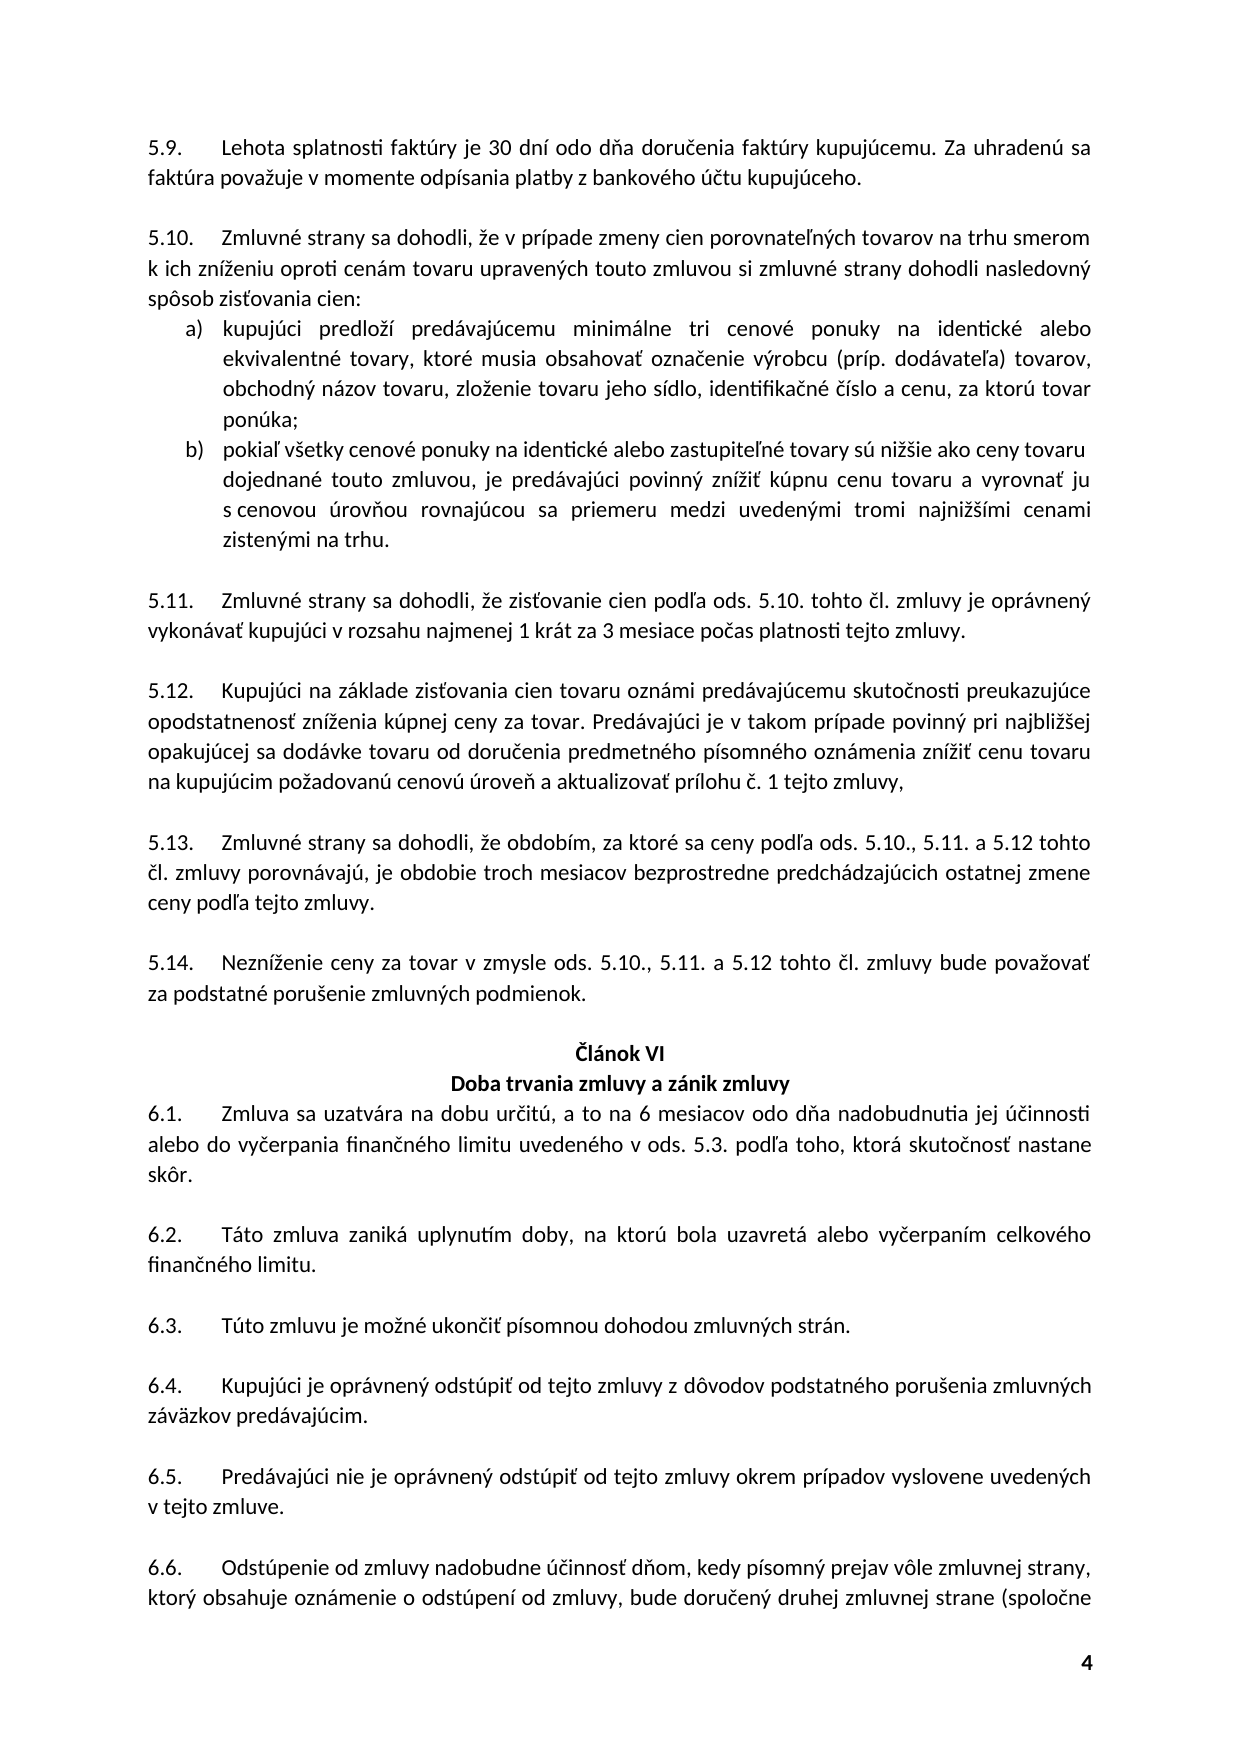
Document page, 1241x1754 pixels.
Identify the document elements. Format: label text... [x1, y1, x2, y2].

list dojednané touto zmluvou, je predávajúci povinný znížiť kúpnu cenu tovaru a vyrovnať ju s cenovou úrovňou rovnajúcou sa priemeru medzi uvedenými tromi najnižšími cenami zistenými na trhu. [223, 465, 1093, 554]
list Kupujúci je oprávnený odstúpiť od tejto zmluvy z dôvodov podstatného porušenia zmluvných záväzkov predávajúcim. [148, 1371, 1093, 1430]
list Táto zmluva zaniká uplynutím doby, na ktorú bola uzavretá alebo vyčerpaním celkového finančného limitu. [148, 1220, 1093, 1279]
list Nezníženie ceny za tovar v zmysle ods. 5.10., 5.11. a 5.12 tohto čl. zmluvy bude považovať za podstatné porušenie zmluvných podmienok. [148, 948, 1093, 1007]
list kupujúci predloží predávajúcemu minimálne tri cenové ponuky na identické alebo ekvivalentné tovary, ktoré musia obsahovať označenie výrobcu (príp. dodávateľa) tovarov, obchodný názov tovaru, zloženie tovaru jeho sídlo, identifikačné číslo a cenu, za ktorú tovar ponúka; [185, 314, 1093, 433]
list Doba trvania zmluvy a zánik zmluvy [148, 1069, 1093, 1097]
list Predávajúci nie je oprávnený odstúpiť od tejto zmluvy okrem prípadov vyslovene uvedených v tejto zmluve. [148, 1462, 1093, 1520]
list Kupujúci na základe zisťovania cien tovaru oznámi predávajúcemu skutočnosti preukazujúce opodstatnenosť zníženia kúpnej ceny za tovar. Predávajúci je v takom prípade povinný pri najbližšej opakujúcej sa dodávke tovaru od doručenia predmetného písomného oznámenia znížiť cenu tovaru na kupujúcim požadovanú cenovú úroveň a aktualizovať prílohu č. 1 tejto zmluvy, [148, 677, 1093, 795]
list Lehota splatnosti faktúry je 30 dní odo dňa doručenia faktúry kupujúcemu. Za uhradenú sa faktúra považuje v momente odpísania platby z bankového účtu kupujúceho. [148, 133, 1093, 191]
list Zmluvné strany sa dohodli, že v prípade zmeny cien porovnateľných tovarov na trhu smerom k ich zníženiu oproti cenám tovaru upravených touto zmluvou si zmluvné strany dohodli nasledovný spôsob zisťovania cien: [148, 223, 1093, 312]
list Článok VI [148, 1039, 1093, 1067]
list Zmluvné strany sa dohodli, že obdobím, za ktoré sa ceny podľa ods. 5.10., 5.11. a 5.12 tohto čl. zmluvy porovnávajú, je obdobie troch mesiacov bezprostredne predchádzajúcich ostatnej zmene ceny podľa tejto zmluvy. [148, 828, 1093, 916]
list pokiaľ všetky cenové ponuky na identické alebo zastupiteľné tovary sú nižšie ako ceny tovaru [185, 435, 1093, 463]
list Túto zmluvu je možné ukončiť písomnou dohodou zmluvných strán. [148, 1311, 1093, 1339]
list Zmluva sa uzatvára na dobu určitú, a to na 6 mesiacov odo dňa nadobudnutia jej účinnosti alebo do vyčerpania finančného limitu uvedeného v ods. 5.3. podľa toho, ktorá skutočnosť nastane skôr. [148, 1099, 1093, 1188]
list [148, 1553, 1093, 1611]
list Zmluvné strany sa dohodli, že zisťovanie cien podľa ods. 5.10. tohto čl. zmluvy je oprávnený vykonávať kupujúci v rozsahu najmenej 1 krát za 3 mesiace počas platnosti tejto zmluvy. [148, 586, 1093, 644]
